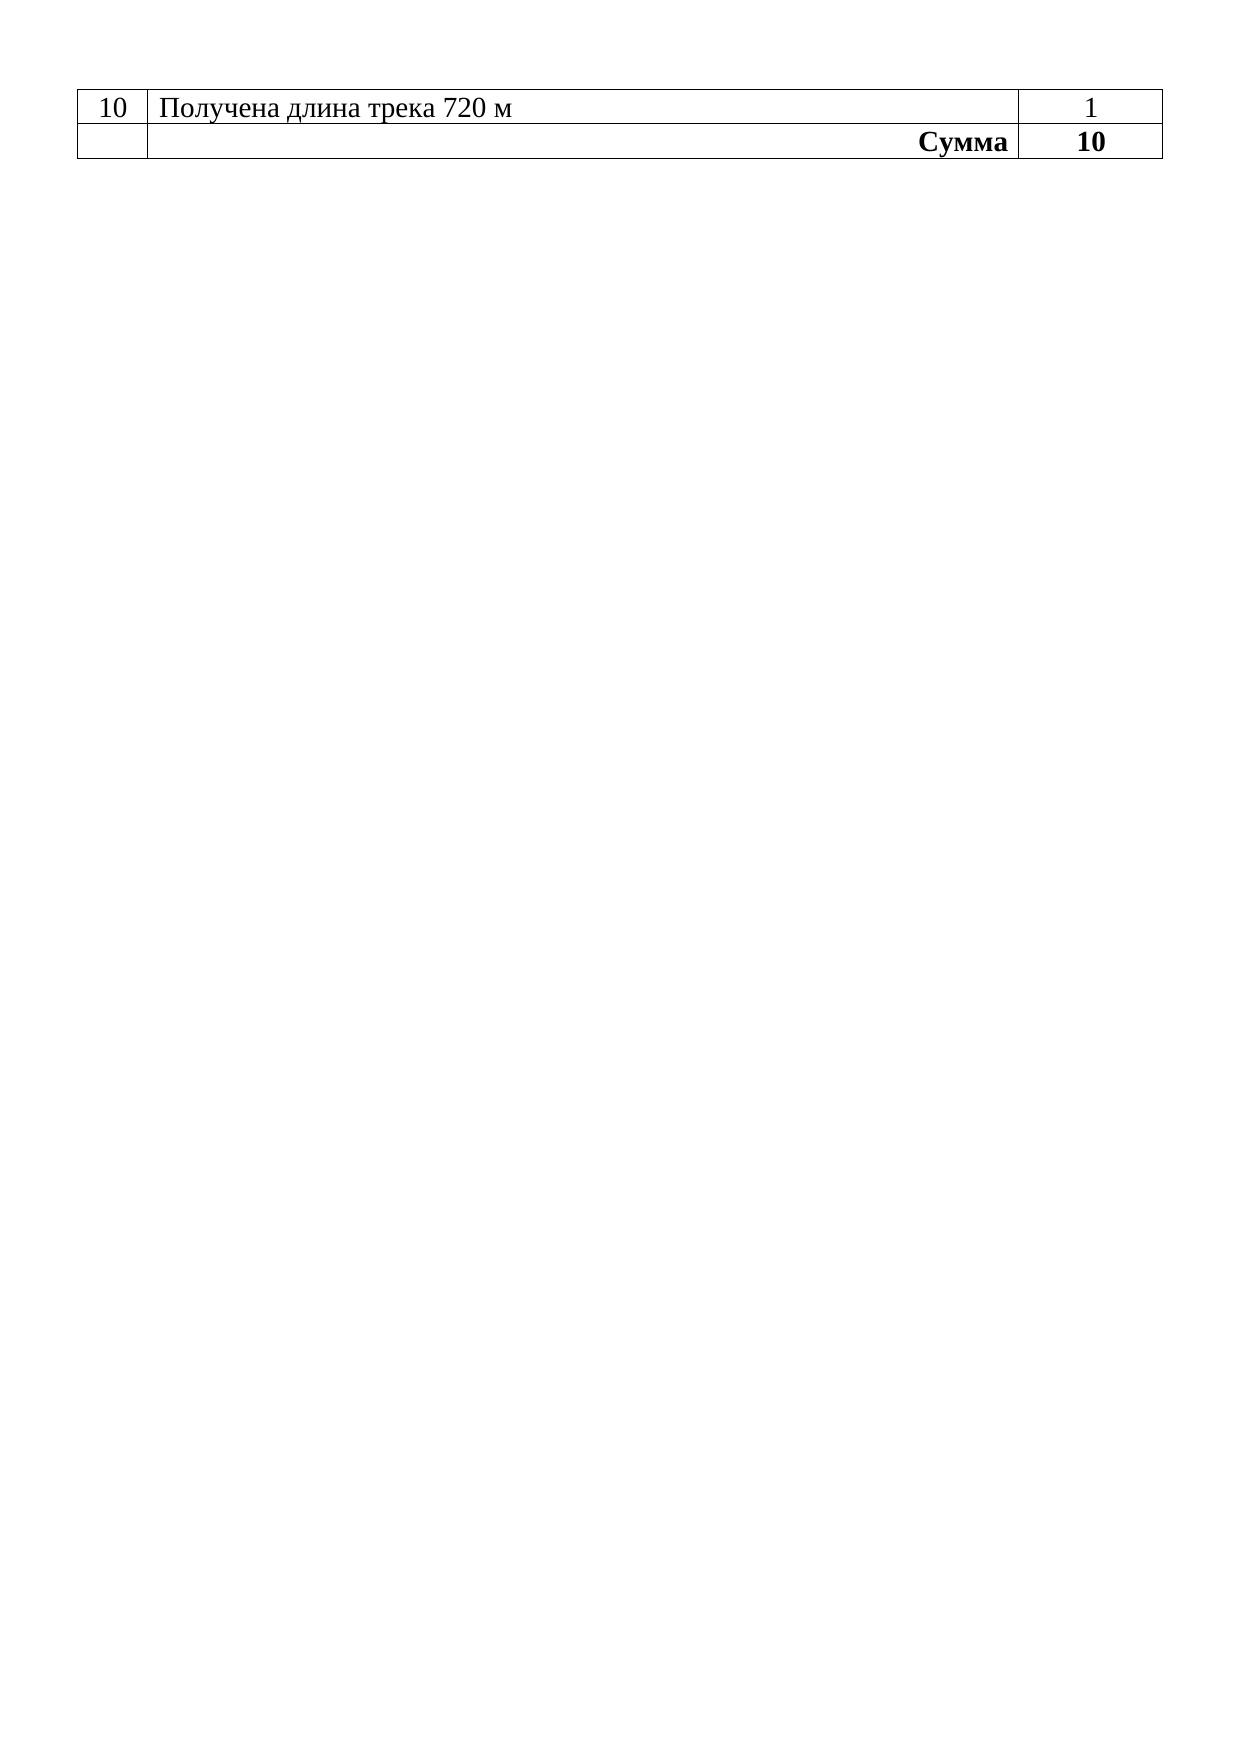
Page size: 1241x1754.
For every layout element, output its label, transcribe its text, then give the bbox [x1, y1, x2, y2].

table_cell 1 [1019, 90, 1162, 123]
table_cell 10 [78, 90, 147, 123]
table_cell [78, 124, 147, 158]
table_cell Сумма [148, 124, 1018, 158]
table_cell 10 [1019, 124, 1162, 158]
table_cell Получена длина трека 720 м [148, 90, 1018, 123]
